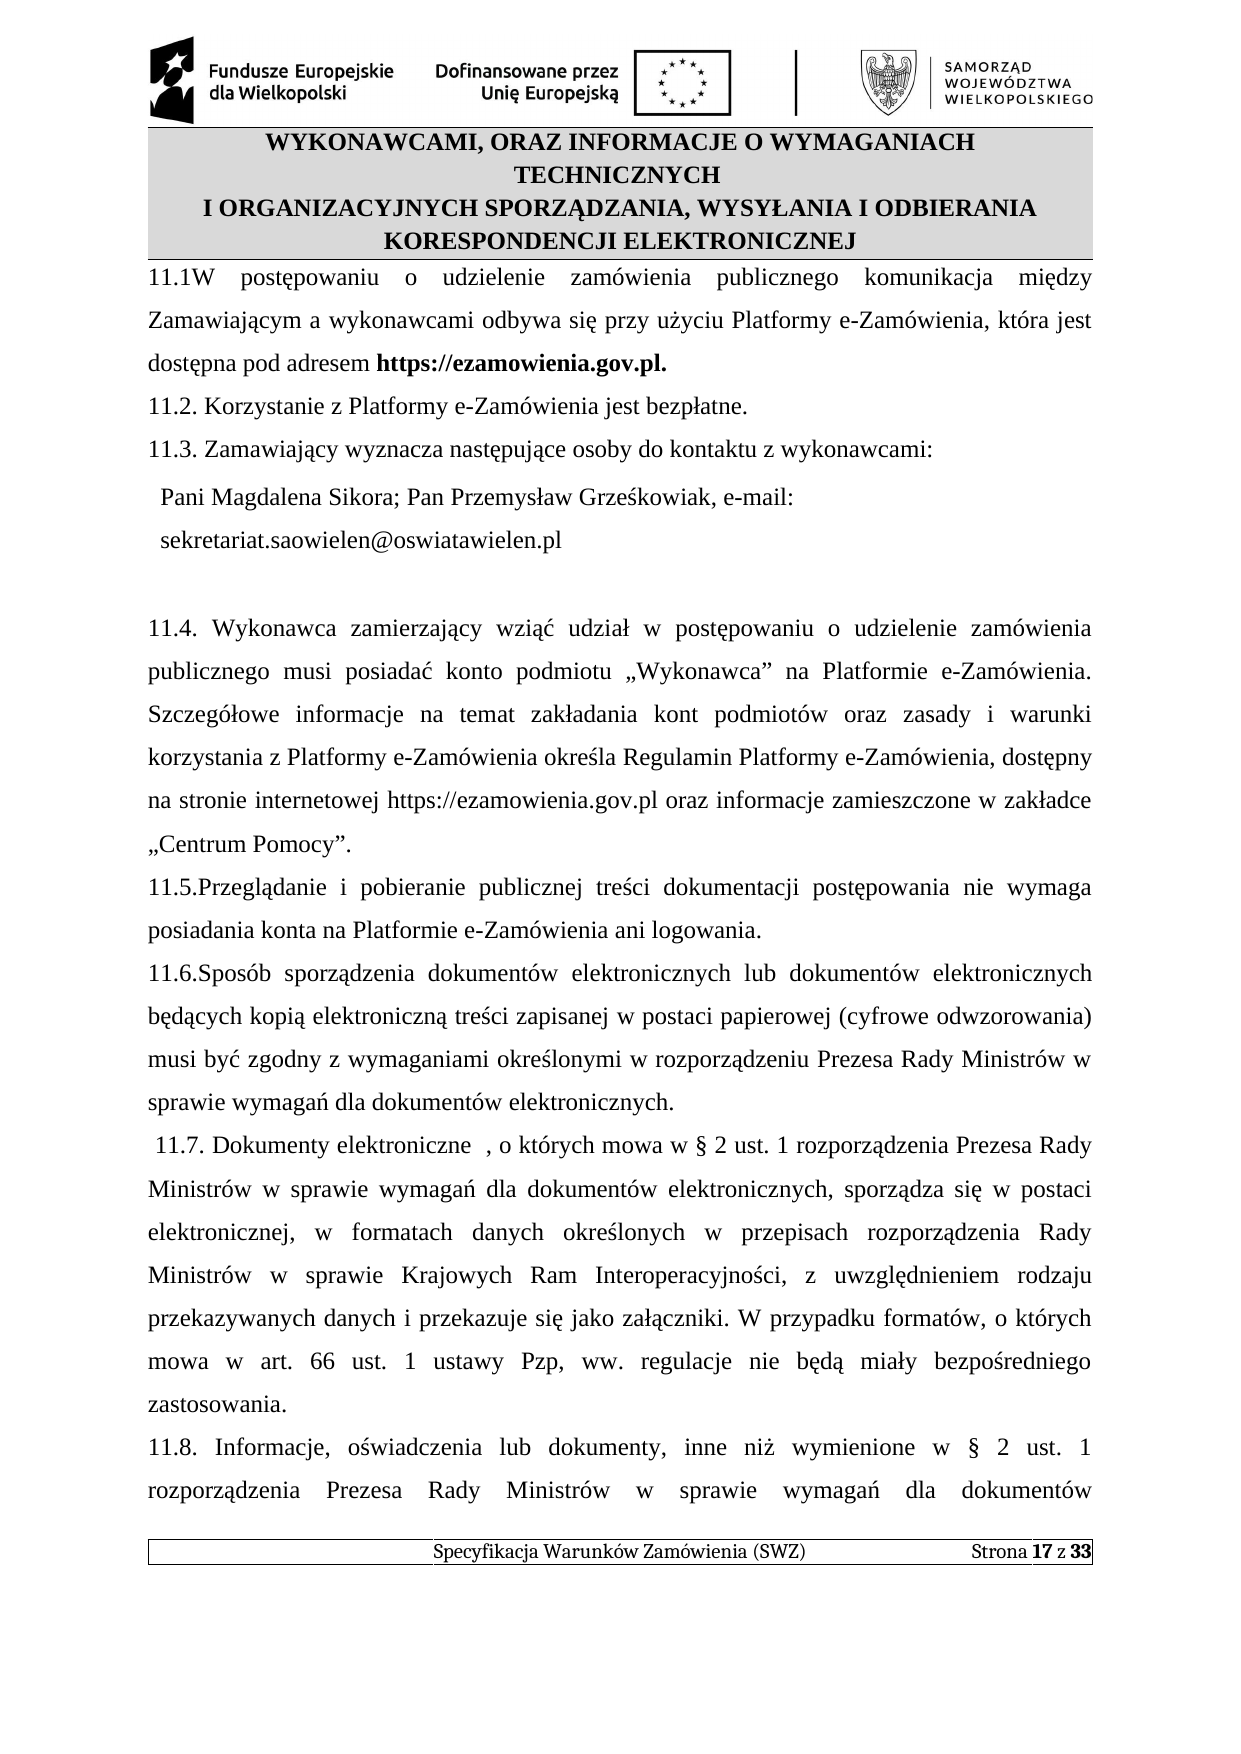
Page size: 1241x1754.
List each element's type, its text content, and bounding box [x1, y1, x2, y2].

list 11.5.Przeglądanie i pobieranie publicznej treści dokumentacji postępowania nie wymaga posiadania konta na Platformie e-Zamówienia ani logowania. [148, 872, 1093, 944]
list 11.4. Wykonawca zamierzający wziąć udział w postępowaniu o udzielenie zamówienia publicznego musi posiadać konto podmiotu „Wykonawca” na Platformie e-Zamówienia. Szczegółowe informacje na temat zakładania kont podmiotów oraz zasady i warunki korzystania z Platformy e-Zamówienia określa Regulamin Platformy e-Zamówienia, dostępny na stronie internetowej https://ezamowienia.gov.pl oraz informacje zamieszczone w zakładce „Centrum Pomocy”. [148, 613, 1093, 857]
list 11.6.Sposób sporządzenia dokumentów elektronicznych lub dokumentów elektronicznych będących kopią elektroniczną treści zapisanej w postaci papierowej (cyfrowe odwzorowania) musi być zgodny z wymaganiami określonymi w rozporządzeniu Prezesa Rady Ministrów w sprawie wymagań dla dokumentów elektronicznych. [148, 958, 1093, 1116]
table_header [148, 128, 1093, 259]
list 11.3. Zamawiający wyznacza następujące osoby do kontaktu z wykonawcami: [148, 434, 1093, 463]
list 11.7. Dokumenty elektroniczne , o których mowa w § 2 ust. 1 rozporządzenia Prezesa Rady Ministrów w sprawie wymagań dla dokumentów elektronicznych, sporządza się w postaci elektronicznej, w formatach danych określonych w przepisach rozporządzenia Rady Ministrów w sprawie Krajowych Ram Interoperacyjności, z uwzględnieniem rodzaju przekazywanych danych i przekazuje się jako załączniki. W przypadku formatów, o których mowa w art. 66 ust. 1 ustawy Pzp, ww. regulacje nie będą miały bezpośredniego zastosowania. [148, 1131, 1093, 1418]
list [148, 1432, 1093, 1504]
list 11.2. Korzystanie z Platformy e-Zamówienia jest bezpłatne. [148, 391, 1093, 420]
text Pani Magdalena Sikora; Pan Przemysław Grześkowiak, e-mail: sekretariat.saowielen@oswiatawielen.pl [160, 482, 1093, 553]
list 11.1W postępowaniu o udzielenie zamówienia publicznego komunikacja między Zamawiającym a wykonawcami odbywa się przy użyciu Platformy e-Zamówienia, która jest dostępna pod adresem https://ezamowienia.gov.pl. [148, 262, 1093, 377]
picture [147, 34, 1093, 127]
